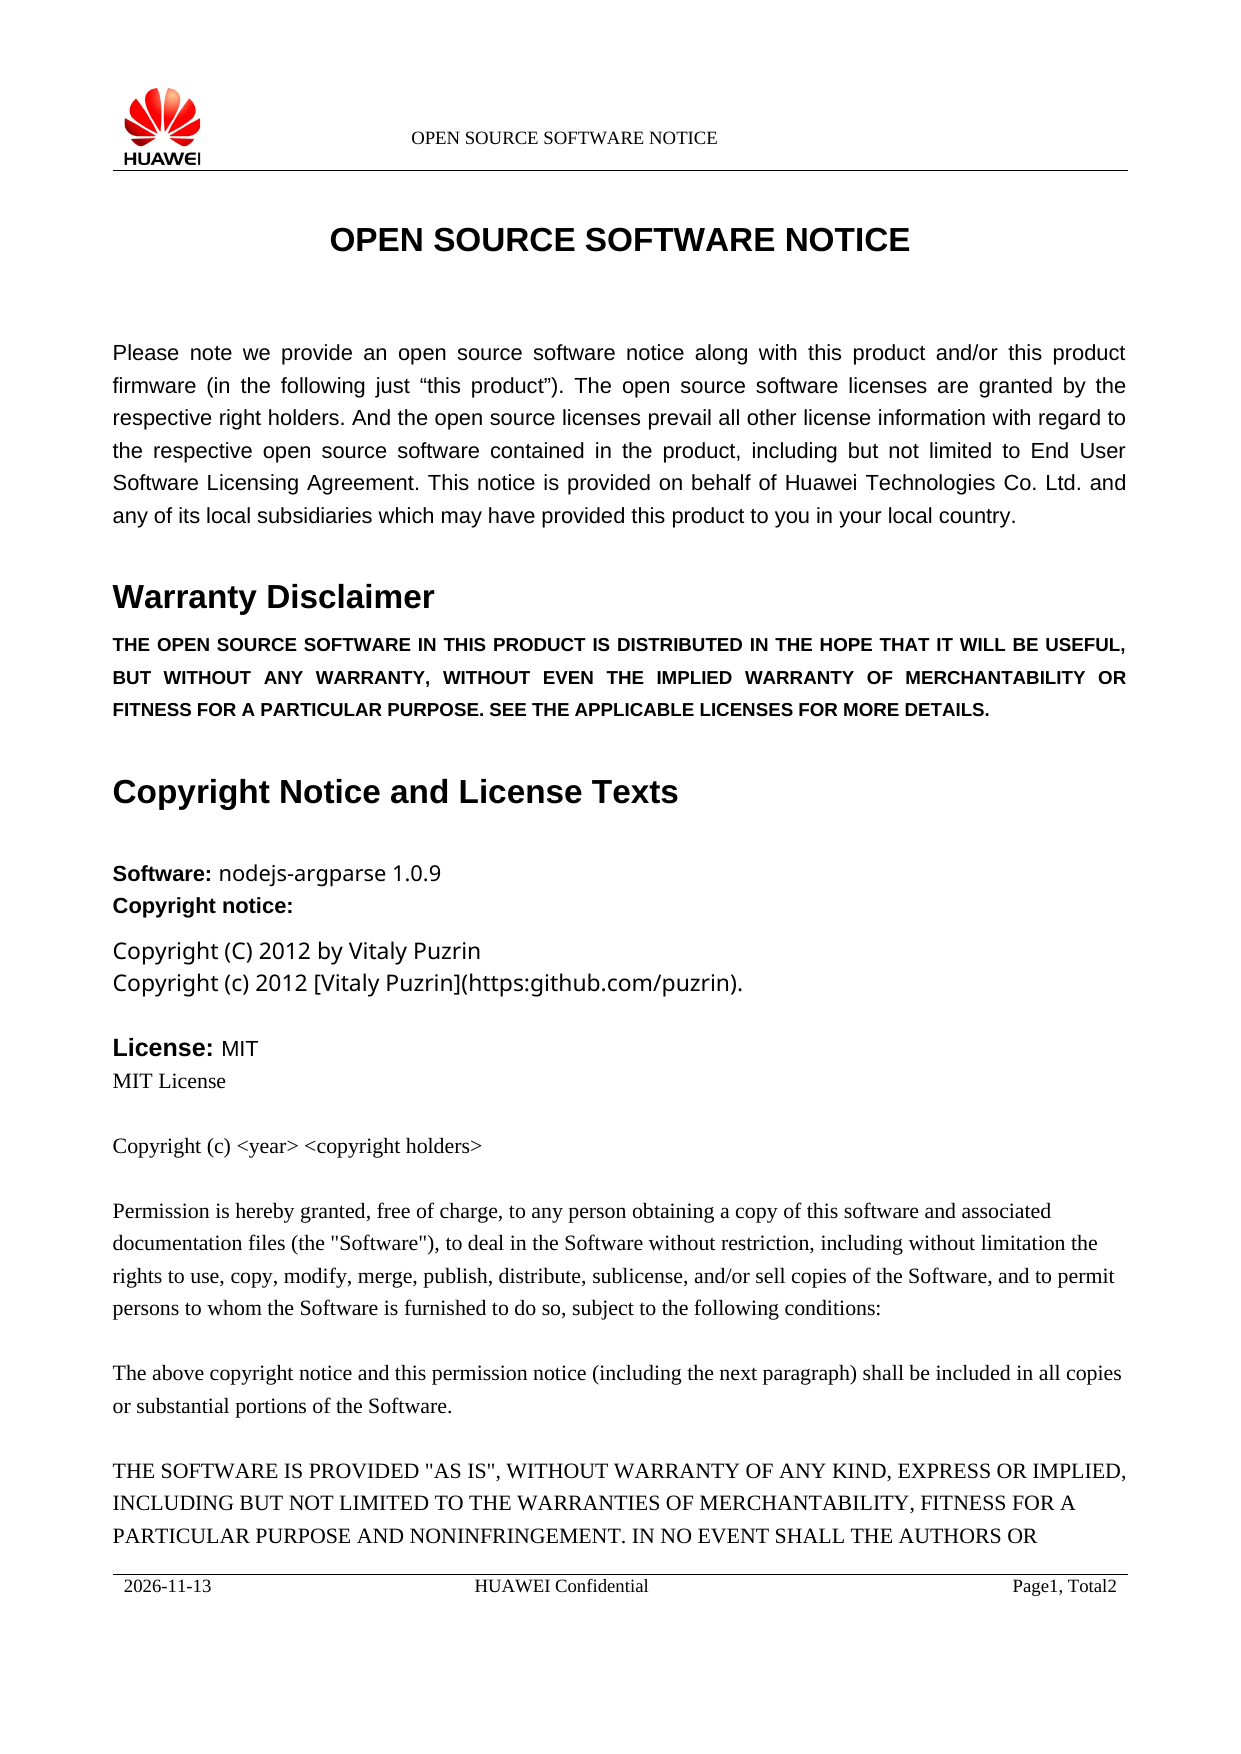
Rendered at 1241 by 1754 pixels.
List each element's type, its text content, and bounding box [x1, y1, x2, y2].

title Software: nodejs-argparse 1.0.9 [112, 856, 1128, 889]
text Warranty Disclaimer [112, 564, 1128, 629]
text Please note we provide an open source software notice along with this product and/or this product firmware (in the following just “this product”). The open source software licenses are granted by the respective right holders. And the open source licenses prevail all other license information with regard to the respective open source software contained in the product, including but not limited to End User Software Licensing Agreement. This notice is provided on behalf of Huawei Technologies Co. Ltd. and any of its local subsidiaries which may have provided this product to you in your local country. [112, 336, 1128, 531]
text Copyright Notice and License Texts [112, 759, 1128, 824]
text License: MIT [112, 1031, 1128, 1064]
picture [124, 88, 201, 165]
text Copyright notice: [112, 889, 1128, 921]
text Copyright (C) 2012 by Vitaly Puzrin Copyright (c) 2012 [Vitaly Puzrin](https:github.com/puzrin). [112, 934, 1128, 1031]
text OPEN SOURCE SOFTWARE NOTICE [112, 206, 1128, 271]
text The open source software in this product is distributed in the hope that it will be useful, but WITHOUT ANY WARRANTY, without even the implied warranty of MERCHANTABILITY or FITNESS FOR A PARTICULAR PURPOSE. See the applicable licenses for more details. [112, 629, 1128, 726]
